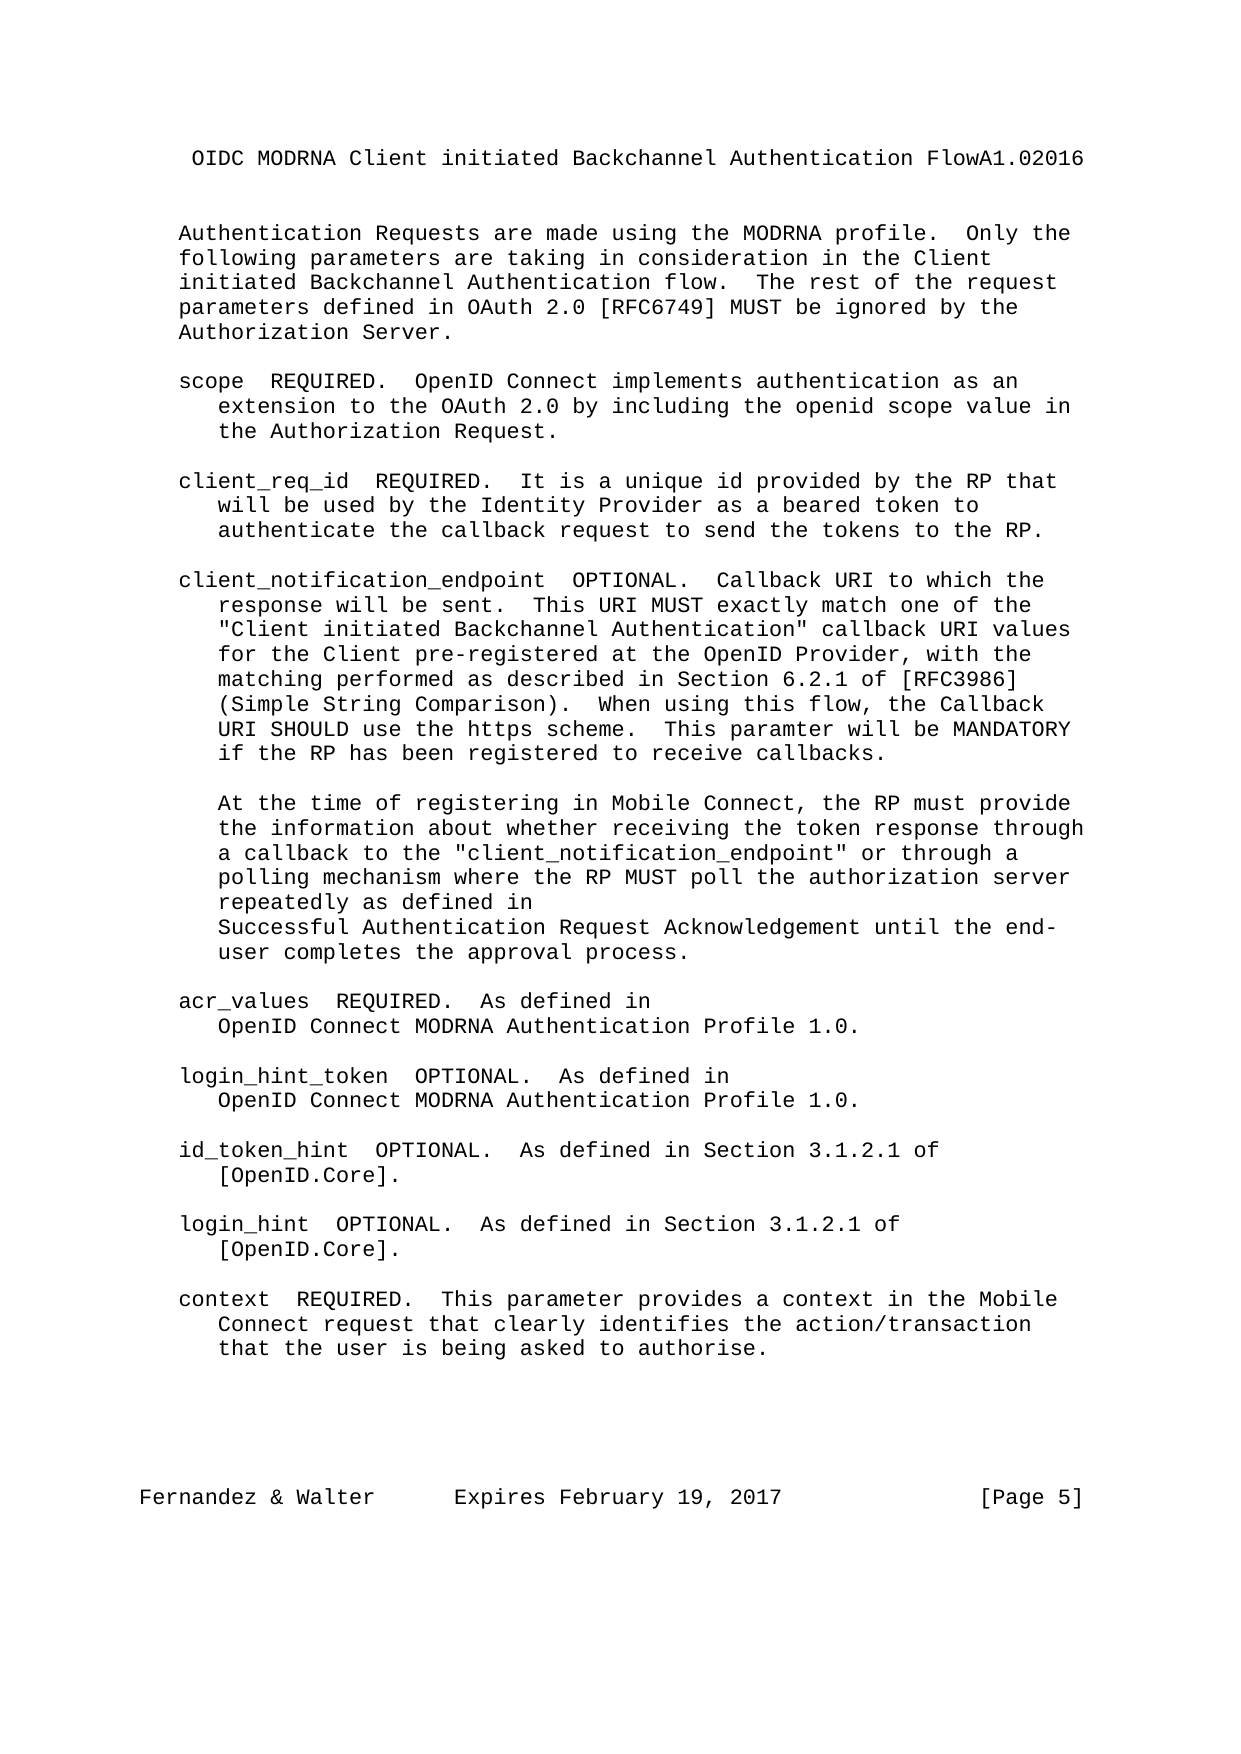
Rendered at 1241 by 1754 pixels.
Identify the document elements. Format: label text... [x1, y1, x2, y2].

text Fernandez & Walter Expires February 19, 2017 [Page 5] [139, 1486, 1101, 1511]
text client_notification_endpoint OPTIONAL. Callback URI to which the [139, 569, 1101, 594]
text Authentication Requests are made using the MODRNA profile. Only the [139, 222, 1101, 247]
text will be used by the Identity Provider as a beared token to [139, 495, 1101, 519]
text parameters defined in OAuth 2.0 [RFC6749] MUST be ignored by the [139, 296, 1101, 321]
text OpenID Connect MODRNA Authentication Profile 1.0. [139, 1015, 1101, 1040]
text extension to the OAuth 2.0 by including the openid scope value in [139, 396, 1101, 420]
text id_token_hint OPTIONAL. As defined in Section 3.1.2.1 of [139, 1139, 1101, 1164]
text login_hint OPTIONAL. As defined in Section 3.1.2.1 of [139, 1214, 1101, 1238]
text URI SHOULD use the https scheme. This paramter will be MANDATORY [139, 718, 1101, 743]
text initiated Backchannel Authentication flow. The rest of the request [139, 272, 1101, 296]
text user completes the approval process. [139, 941, 1101, 966]
text authenticate the callback request to send the tokens to the RP. [139, 519, 1101, 544]
text [OpenID.Core]. [139, 1238, 1101, 1263]
text a callback to the "client_notification_endpoint" or through a [139, 842, 1101, 867]
text OIDC MODRNA Client initiated Backchannel Authentication FlowA1.02016 [139, 148, 1101, 172]
text for the Client pre-registered at the OpenID Provider, with the [139, 643, 1101, 668]
text At the time of registering in Mobile Connect, the RP must provide [139, 792, 1101, 817]
text (Simple String Comparison). When using this flow, the Callback [139, 693, 1101, 718]
text acr_values REQUIRED. As defined in [139, 991, 1101, 1015]
text scope REQUIRED. OpenID Connect implements authentication as an [139, 371, 1101, 396]
text the information about whether receiving the token response through [139, 817, 1101, 842]
text client_req_id REQUIRED. It is a unique id provided by the RP that [139, 470, 1101, 495]
text following parameters are taking in consideration in the Client [139, 247, 1101, 272]
text that the user is being asked to authorise. [139, 1338, 1101, 1362]
text Connect request that clearly identifies the action/transaction [139, 1313, 1101, 1338]
text context REQUIRED. This parameter provides a context in the Mobile [139, 1288, 1101, 1313]
text response will be sent. This URI MUST exactly match one of the [139, 594, 1101, 619]
text polling mechanism where the RP MUST poll the authorization server [139, 867, 1101, 891]
text if the RP has been registered to receive callbacks. [139, 743, 1101, 767]
text OpenID Connect MODRNA Authentication Profile 1.0. [139, 1090, 1101, 1114]
text login_hint_token OPTIONAL. As defined in [139, 1065, 1101, 1090]
text Authorization Server. [139, 321, 1101, 346]
text [OpenID.Core]. [139, 1164, 1101, 1189]
text "Client initiated Backchannel Authentication" callback URI values [139, 619, 1101, 643]
text matching performed as described in Section 6.2.1 of [RFC3986] [139, 668, 1101, 693]
text the Authorization Request. [139, 420, 1101, 445]
text Successful Authentication Request Acknowledgement until the end- [139, 916, 1101, 941]
text repeatedly as defined in [139, 891, 1101, 916]
